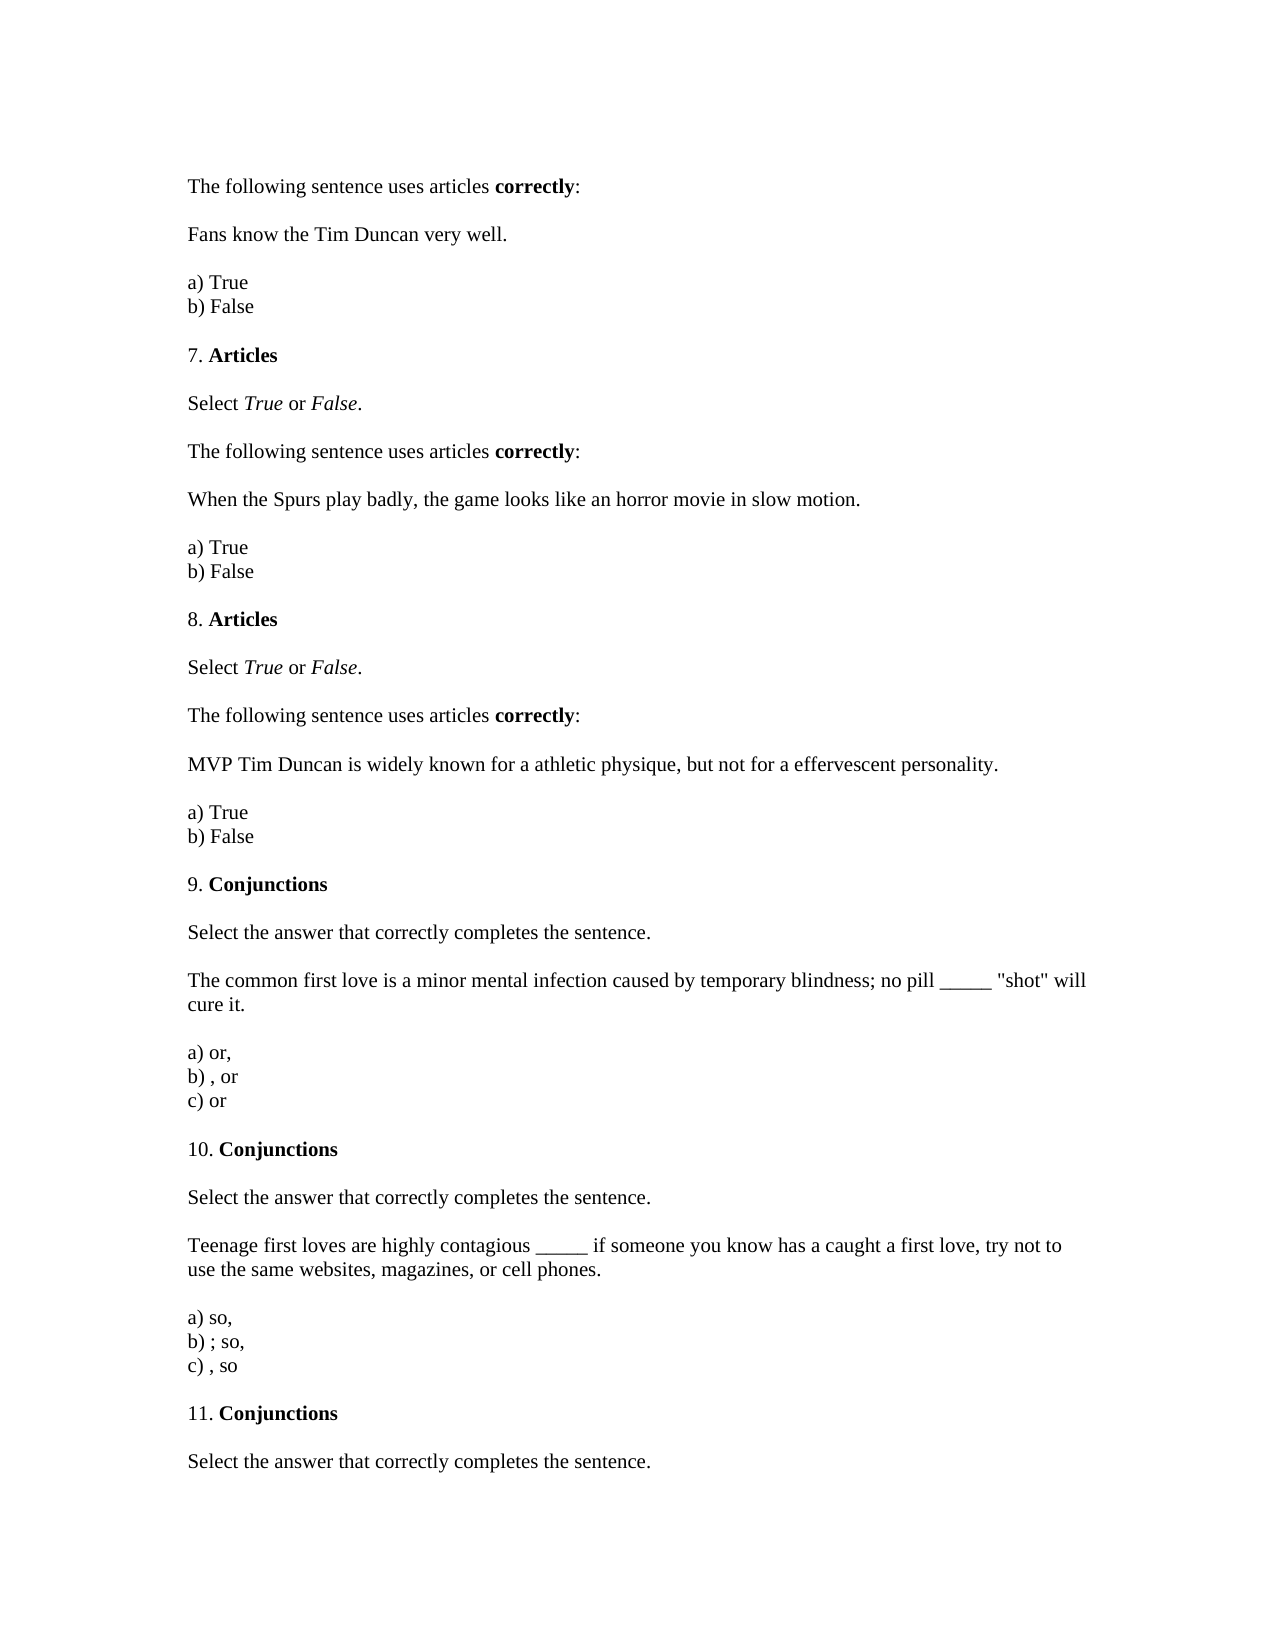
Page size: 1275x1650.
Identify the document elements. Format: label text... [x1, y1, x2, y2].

text a) so, [187, 1305, 1087, 1329]
text a) or, [187, 1040, 1087, 1064]
text 9. Conjunctions Select the answer that correctly completes the sentence. The common first love is a minor mental infection caused by temporary blindness; no pill _____ "shot" will cure it. [187, 872, 1087, 1016]
text c) or [187, 1088, 1087, 1112]
text b) False [187, 559, 1087, 583]
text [187, 1401, 1087, 1473]
text b) False [187, 294, 1087, 318]
text 10. Conjunctions Select the answer that correctly completes the sentence. Teenage first loves are highly contagious _____ if someone you know has a caught a first love, try not to use the same websites, magazines, or cell phones. [187, 1137, 1087, 1281]
text 7. Articles Select True or False. The following sentence uses articles correctly: When the Spurs play badly, the game looks like an horror movie in slow motion. [187, 342, 1087, 511]
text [187, 150, 1087, 246]
text a) True [187, 800, 1087, 824]
text c) , so [187, 1353, 1087, 1377]
text 8. Articles Select True or False. The following sentence uses articles correctly: MVP Tim Duncan is widely known for a athletic physique, but not for a effervescent personality. [187, 607, 1087, 776]
text b) , or [187, 1064, 1087, 1088]
text a) True [187, 270, 1087, 294]
text b) ; so, [187, 1329, 1087, 1353]
text a) True [187, 535, 1087, 559]
text b) False [187, 824, 1087, 848]
